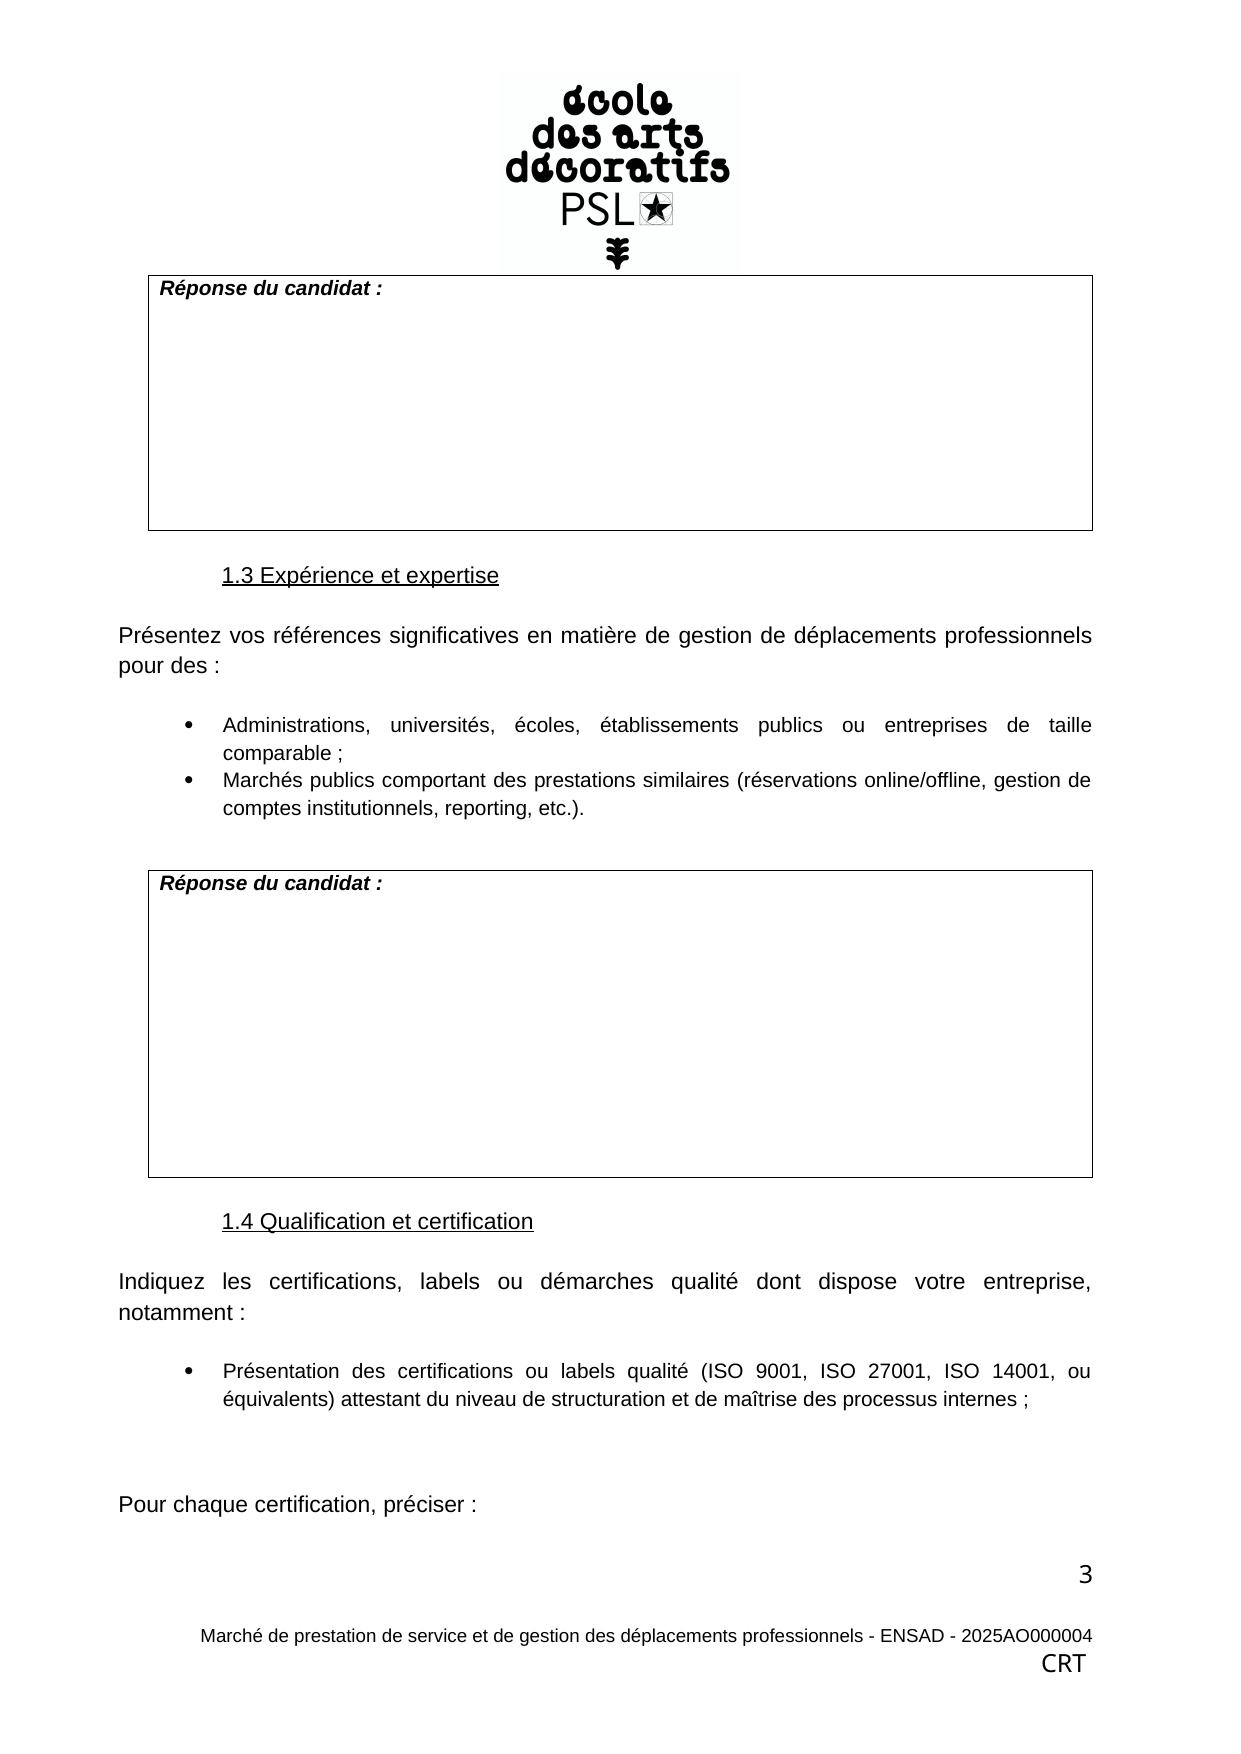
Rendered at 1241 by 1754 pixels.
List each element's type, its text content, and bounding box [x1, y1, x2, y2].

picture [498, 73, 742, 275]
list Marchés publics comportant des prestations similaires (réservations online/offline, gestion de comptes institutionnels, reporting, etc.). [185, 768, 1093, 819]
text 1.4 Qualification et certification [221, 1208, 1093, 1234]
list Administrations, universités, écoles, établissements publics ou entreprises de taille comparable ; [185, 713, 1093, 764]
text 1.3 Expérience et expertise [221, 562, 1093, 588]
text Présentez vos références significatives en matière de gestion de déplacements professionnels pour des : [118, 622, 1093, 679]
table_header Réponse du candidat : [149, 276, 1092, 530]
text Indiquez les certifications, labels ou démarches qualité dont dispose votre entreprise, notamment : [118, 1268, 1093, 1325]
table_header Réponse du candidat : [149, 871, 1092, 1177]
text Pour chaque certification, préciser : [118, 1491, 1093, 1517]
list Présentation des certifications ou labels qualité (ISO 9001, ISO 27001, ISO 14001, ou équivalents) attestant du niveau de structuration et de maîtrise des processus internes ; [185, 1359, 1093, 1410]
